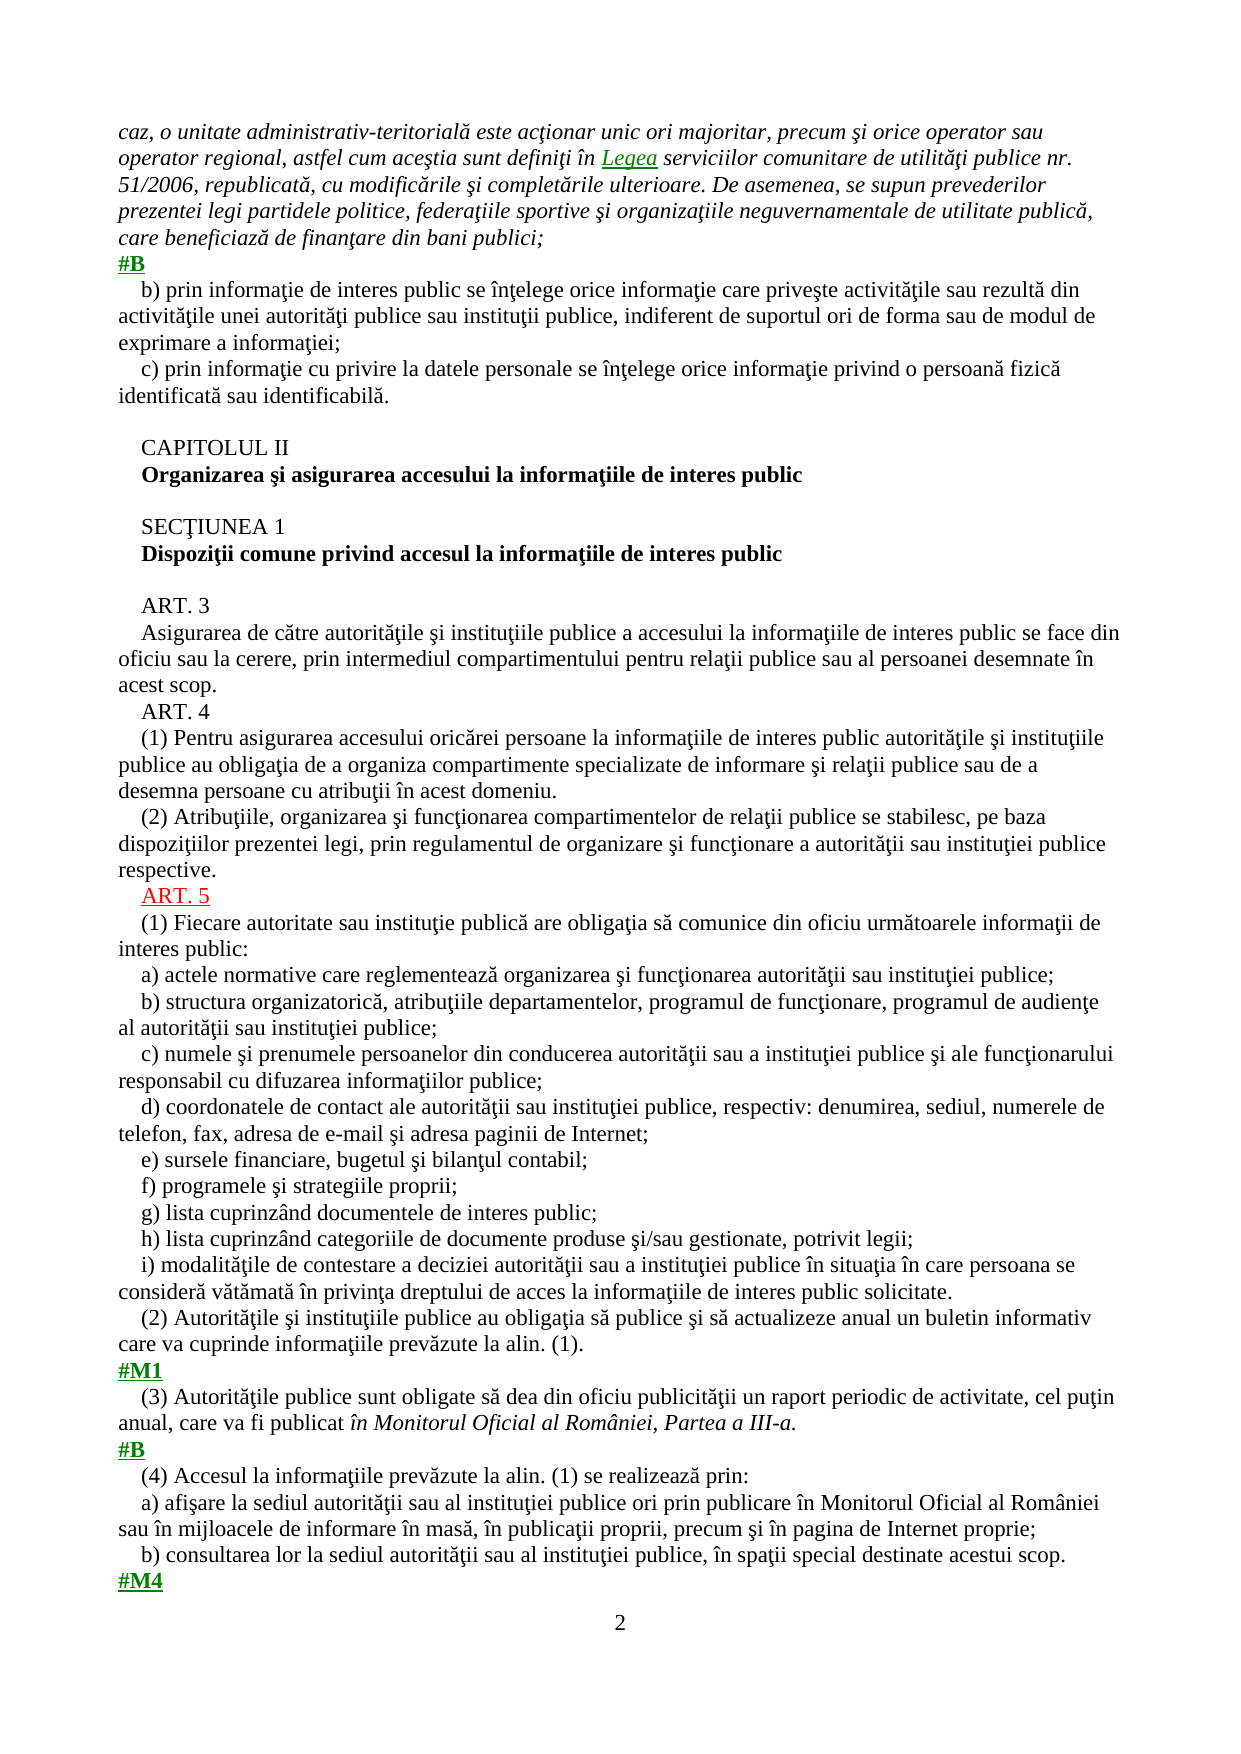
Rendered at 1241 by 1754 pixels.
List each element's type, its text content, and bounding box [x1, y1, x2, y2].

text i) modalităţile de contestare a deciziei autorităţii sau a instituţiei publice în situaţia în care persoana se consideră vătămată în privinţa dreptului de acces la informaţiile de interes public solicitate. [118, 1251, 1122, 1304]
text (2) Atribuţiile, organizarea şi funcţionarea compartimentelor de relaţii publice se stabilesc, pe baza dispoziţiilor prezentei legi, prin regulamentul de organizare şi funcţionare a autorităţii sau instituţiei publice respective. [118, 803, 1122, 882]
text (4) Accesul la informaţiile prevăzute la alin. (1) se realizează prin: [118, 1462, 1122, 1488]
text b) structura organizatorică, atribuţiile departamentelor, programul de funcţionare, programul de audienţe al autorităţii sau instituţiei publice; [118, 988, 1122, 1041]
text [118, 118, 1122, 250]
text d) coordonatele de contact ale autorităţii sau instituţiei publice, respectiv: denumirea, sediul, numerele de telefon, fax, adresa de e-mail şi adresa paginii de Internet; [118, 1093, 1122, 1146]
text #B [118, 250, 1122, 276]
text c) prin informaţie cu privire la datele personale se înţelege orice informaţie privind o persoană fizică identificată sau identificabilă. [118, 355, 1122, 408]
text f) programele şi strategiile proprii; [118, 1172, 1122, 1199]
text b) prin informaţie de interes public se înţelege orice informaţie care priveşte activităţile sau rezultă din activităţile unei autorităţi publice sau instituţii publice, indiferent de suportul ori de forma sau de modul de exprimare a informaţiei; [118, 276, 1122, 355]
text CAPITOLUL II [118, 434, 1122, 461]
text Organizarea şi asigurarea accesului la informaţiile de interes public [118, 461, 1122, 487]
text (2) Autorităţile şi instituţiile publice au obligaţia să publice şi să actualizeze anual un buletin informativ care va cuprinde informaţiile prevăzute la alin. (1). [118, 1304, 1122, 1357]
text (1) Pentru asigurarea accesului oricărei persoane la informaţiile de interes public autorităţile şi instituţiile publice au obligaţia de a organiza compartimente specializate de informare şi relaţii publice sau de a desemna persoane cu atribuţii în acest domeniu. [118, 724, 1122, 803]
text Asigurarea de către autorităţile şi instituţiile publice a accesului la informaţiile de interes public se face din oficiu sau la cerere, prin intermediul compartimentului pentru relaţii publice sau al persoanei desemnate în acest scop. [118, 619, 1122, 698]
text ART. 5 [118, 882, 1122, 909]
text #M1 [118, 1357, 1122, 1383]
text #M4 [118, 1568, 1122, 1594]
text e) sursele financiare, bugetul şi bilanţul contabil; [118, 1146, 1122, 1172]
text SECŢIUNEA 1 [118, 513, 1122, 540]
text a) afişare la sediul autorităţii sau al instituţiei publice ori prin publicare în Monitorul Oficial al României sau în mijloacele de informare în masă, în publicaţii proprii, precum şi în pagina de Internet proprie; [118, 1488, 1122, 1541]
text (3) Autorităţile publice sunt obligate să dea din oficiu publicităţii un raport periodic de activitate, cel puţin anual, care va fi publicat în Monitorul Oficial al României, Partea a III-a. [118, 1383, 1122, 1436]
text h) lista cuprinzând categoriile de documente produse şi/sau gestionate, potrivit legii; [118, 1225, 1122, 1251]
text c) numele şi prenumele persoanelor din conducerea autorităţii sau a instituţiei publice şi ale funcţionarului responsabil cu difuzarea informaţiilor publice; [118, 1041, 1122, 1093]
text #B [118, 1436, 1122, 1462]
text a) actele normative care reglementează organizarea şi funcţionarea autorităţii sau instituţiei publice; [118, 961, 1122, 988]
text ART. 4 [118, 698, 1122, 724]
text b) consultarea lor la sediul autorităţii sau al instituţiei publice, în spaţii special destinate acestui scop. [118, 1541, 1122, 1568]
text ART. 3 [118, 592, 1122, 619]
text g) lista cuprinzând documentele de interes public; [118, 1199, 1122, 1225]
text (1) Fiecare autoritate sau instituţie publică are obligaţia să comunice din oficiu următoarele informaţii de interes public: [118, 909, 1122, 961]
text Dispoziţii comune privind accesul la informaţiile de interes public [118, 540, 1122, 566]
